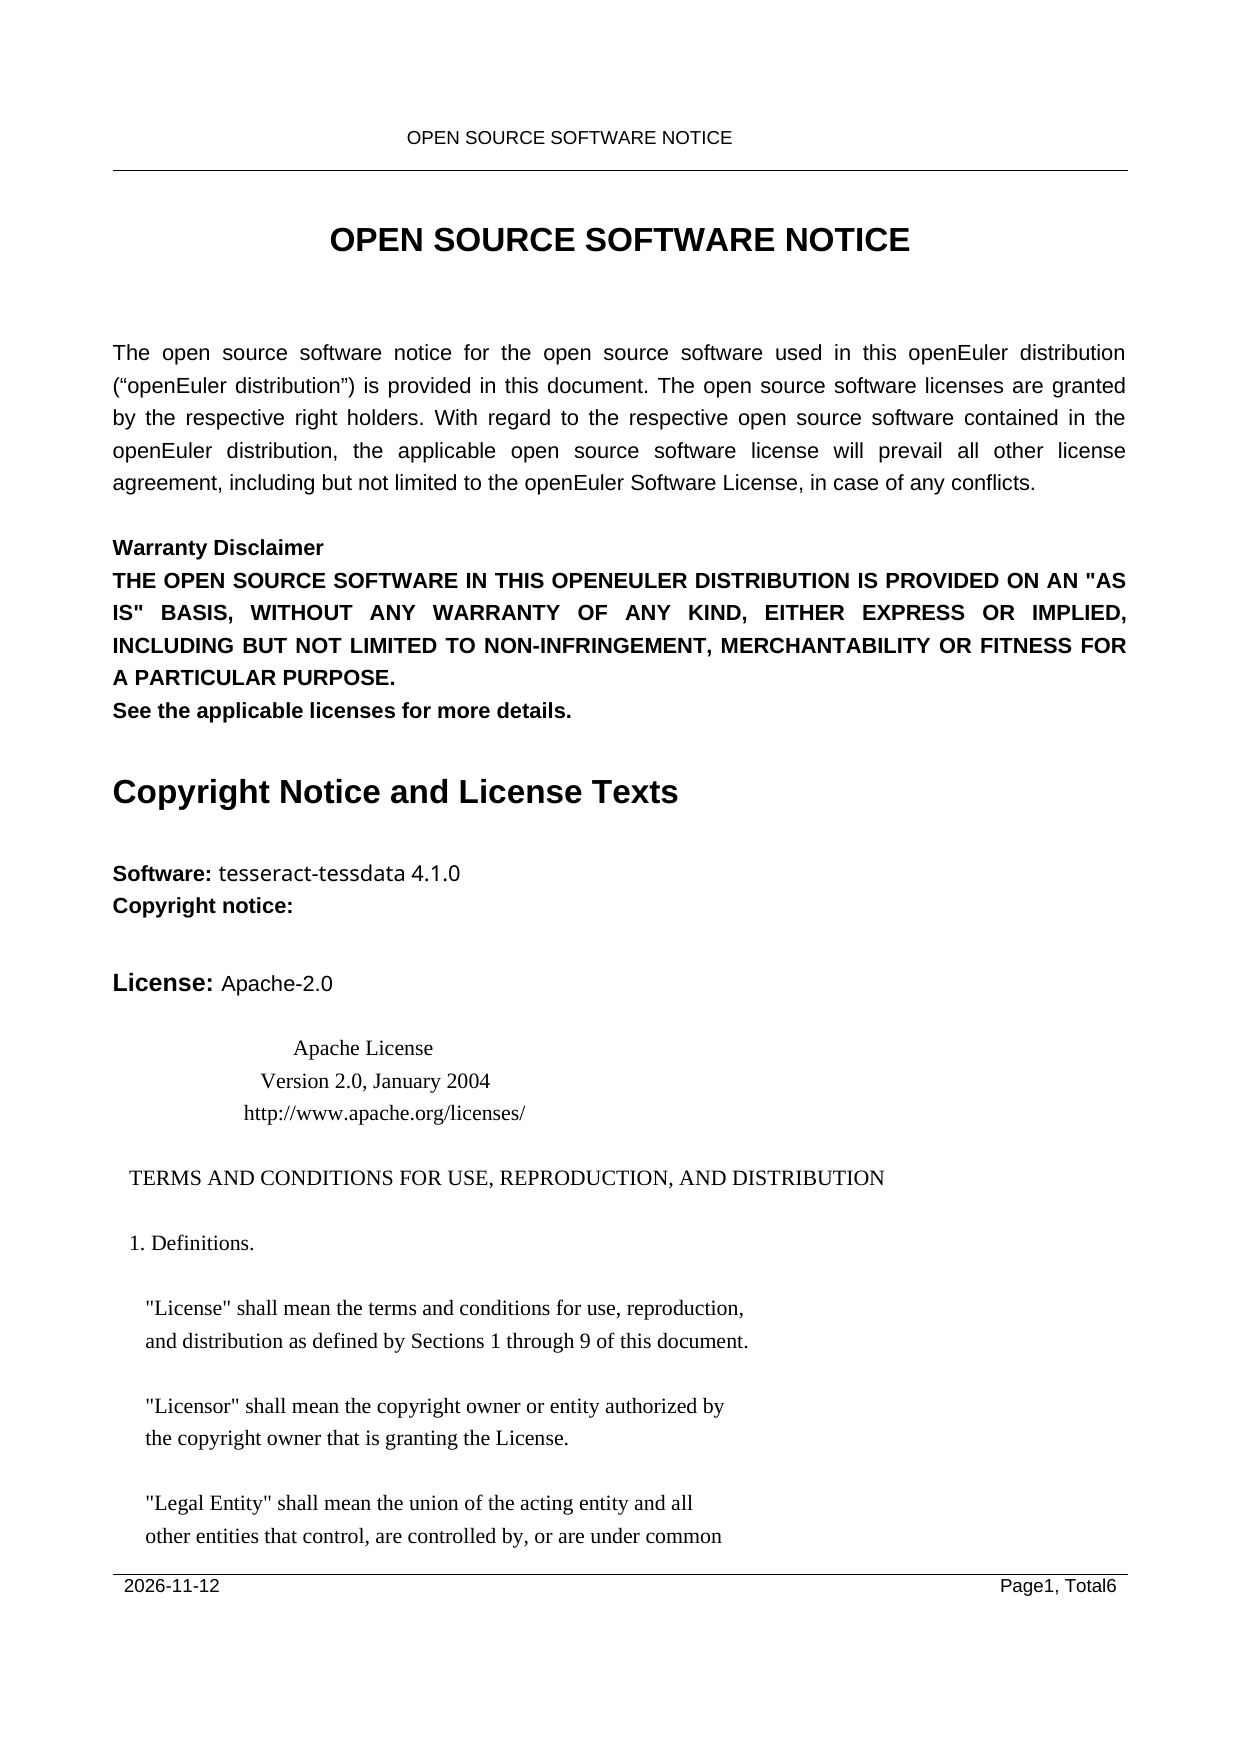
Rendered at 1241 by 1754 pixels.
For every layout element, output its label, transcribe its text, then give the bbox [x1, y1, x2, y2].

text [112, 999, 1128, 1551]
title Software: tesseract-tessdata 4.1.0 [112, 856, 1128, 889]
text THE OPEN SOURCE SOFTWARE IN THIS OPENEULER DISTRIBUTION IS PROVIDED ON AN "AS IS" BASIS, WITHOUT ANY WARRANTY OF ANY KIND, EITHER EXPRESS OR IMPLIED, INCLUDING BUT NOT LIMITED TO NON-INFRINGEMENT, MERCHANTABILITY OR FITNESS FOR A PARTICULAR PURPOSE. See the applicable licenses for more details. [112, 564, 1128, 726]
text Copyright notice: [112, 889, 1128, 921]
text Warranty Disclaimer [112, 531, 1128, 564]
text License: Apache-2.0 [112, 966, 1128, 999]
text The open source software notice for the open source software used in this openEuler distribution (“openEuler distribution”) is provided in this document. The open source software licenses are granted by the respective right holders. With regard to the respective open source software contained in the openEuler distribution, the applicable open source software license will prevail all other license agreement, including but not limited to the openEuler Software License, in case of any conflicts. [112, 336, 1128, 499]
text OPEN SOURCE SOFTWARE NOTICE [112, 206, 1128, 271]
text Copyright Notice and License Texts [112, 759, 1128, 824]
